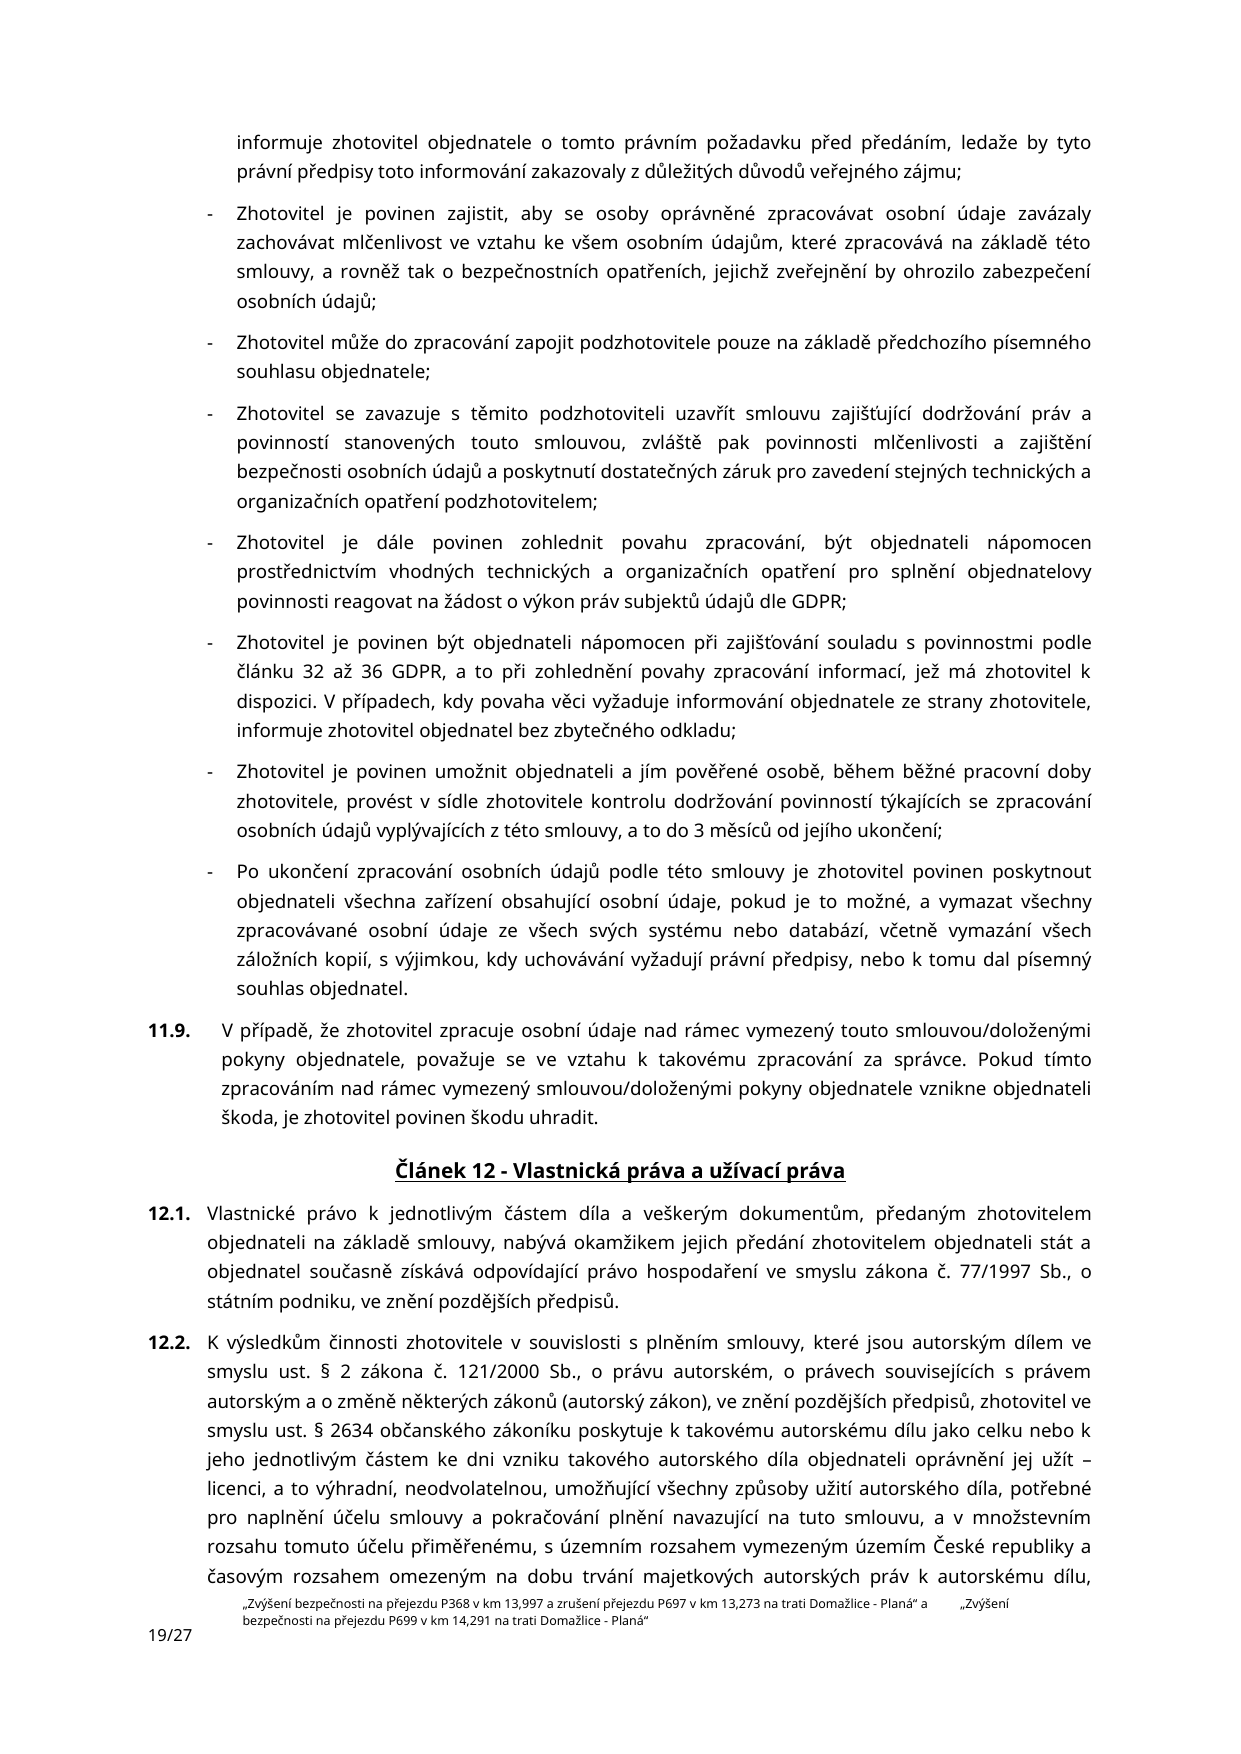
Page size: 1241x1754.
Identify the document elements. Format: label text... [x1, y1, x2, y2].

text - Zhotovitel je povinen umožnit objednateli a jím pověřené osobě, během běžné pracovní doby zhotovitele, provést v sídle zhotovitele kontrolu dodržování povinností týkajících se zpracování osobních údajů vyplývajících z této smlouvy, a to do 3 měsíců od jejího ukončení; [207, 756, 1092, 843]
text - Zhotovitel je povinen být objednateli nápomocen při zajišťování souladu s povinnostmi podle článku 32 až 36 GDPR, a to při zohlednění povahy zpracování informací, jež má zhotovitel k dispozici. V případech, kdy povaha věci vyžaduje informování objednatele ze strany zhotovitele, informuje zhotovitel objednatel bez zbytečného odkladu; [207, 626, 1092, 743]
text - Zhotovitel je dále povinen zohlednit povahu zpracování, být objednateli nápomocen prostřednictvím vhodných technických a organizačních opatření pro splnění objednatelovy povinnosti reagovat na žádost o výkon práv subjektů údajů dle GDPR; [207, 526, 1092, 614]
text - Po ukončení zpracování osobních údajů podle této smlouvy je zhotovitel povinen poskytnout objednateli všechna zařízení obsahující osobní údaje, pokud je to možné, a vymazat všechny zpracovávané osobní údaje ze všech svých systému nebo databází, včetně vymazání všech záložních kopií, s výjimkou, kdy uchovávání vyžadují právní předpisy, nebo k tomu dal písemný souhlas objednatel. [207, 856, 1092, 1001]
text 12.1. Vlastnické právo k jednotlivým částem díla a veškerým dokumentům, předaným zhotovitelem objednateli na základě smlouvy, nabývá okamžikem jejich předání zhotovitelem objednateli stát a objednatel současně získává odpovídající právo hospodaření ve smyslu zákona č. 77/1997 Sb., o státním podniku, ve znění pozdějších předpisů. [148, 1197, 1092, 1314]
text - Zhotovitel může do zpracování zapojit podzhotovitele pouze na základě předchozího písemného souhlasu objednatele; [207, 326, 1092, 385]
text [148, 1326, 1092, 1589]
subtitle Článek 12 - Vlastnická práva a užívací práva [148, 1156, 1092, 1185]
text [207, 126, 1092, 185]
text - Zhotovitel je povinen zajistit, aby se osoby oprávněné zpracovávat osobní údaje zavázaly zachovávat mlčenlivost ve vztahu ke všem osobním údajům, které zpracovává na základě této smlouvy, a rovněž tak o bezpečnostních opatřeních, jejichž zveřejnění by ohrozilo zabezpečení osobních údajů; [207, 197, 1092, 314]
text - Zhotovitel se zavazuje s těmito podzhotoviteli uzavřít smlouvu zajišťující dodržování práv a povinností stanovených touto smlouvou, zvláště pak povinnosti mlčenlivosti a zajištění bezpečnosti osobních údajů a poskytnutí dostatečných záruk pro zavedení stejných technických a organizačních opatření podzhotovitelem; [207, 397, 1092, 514]
text 11.9. V případě, že zhotovitel zpracuje osobní údaje nad rámec vymezený touto smlouvou/doloženými pokyny objednatele, považuje se ve vztahu k takovému zpracování za správce. Pokud tímto zpracováním nad rámec vymezený smlouvou/doloženými pokyny objednatele vznikne objednateli škoda, je zhotovitel povinen škodu uhradit. [148, 1014, 1092, 1131]
